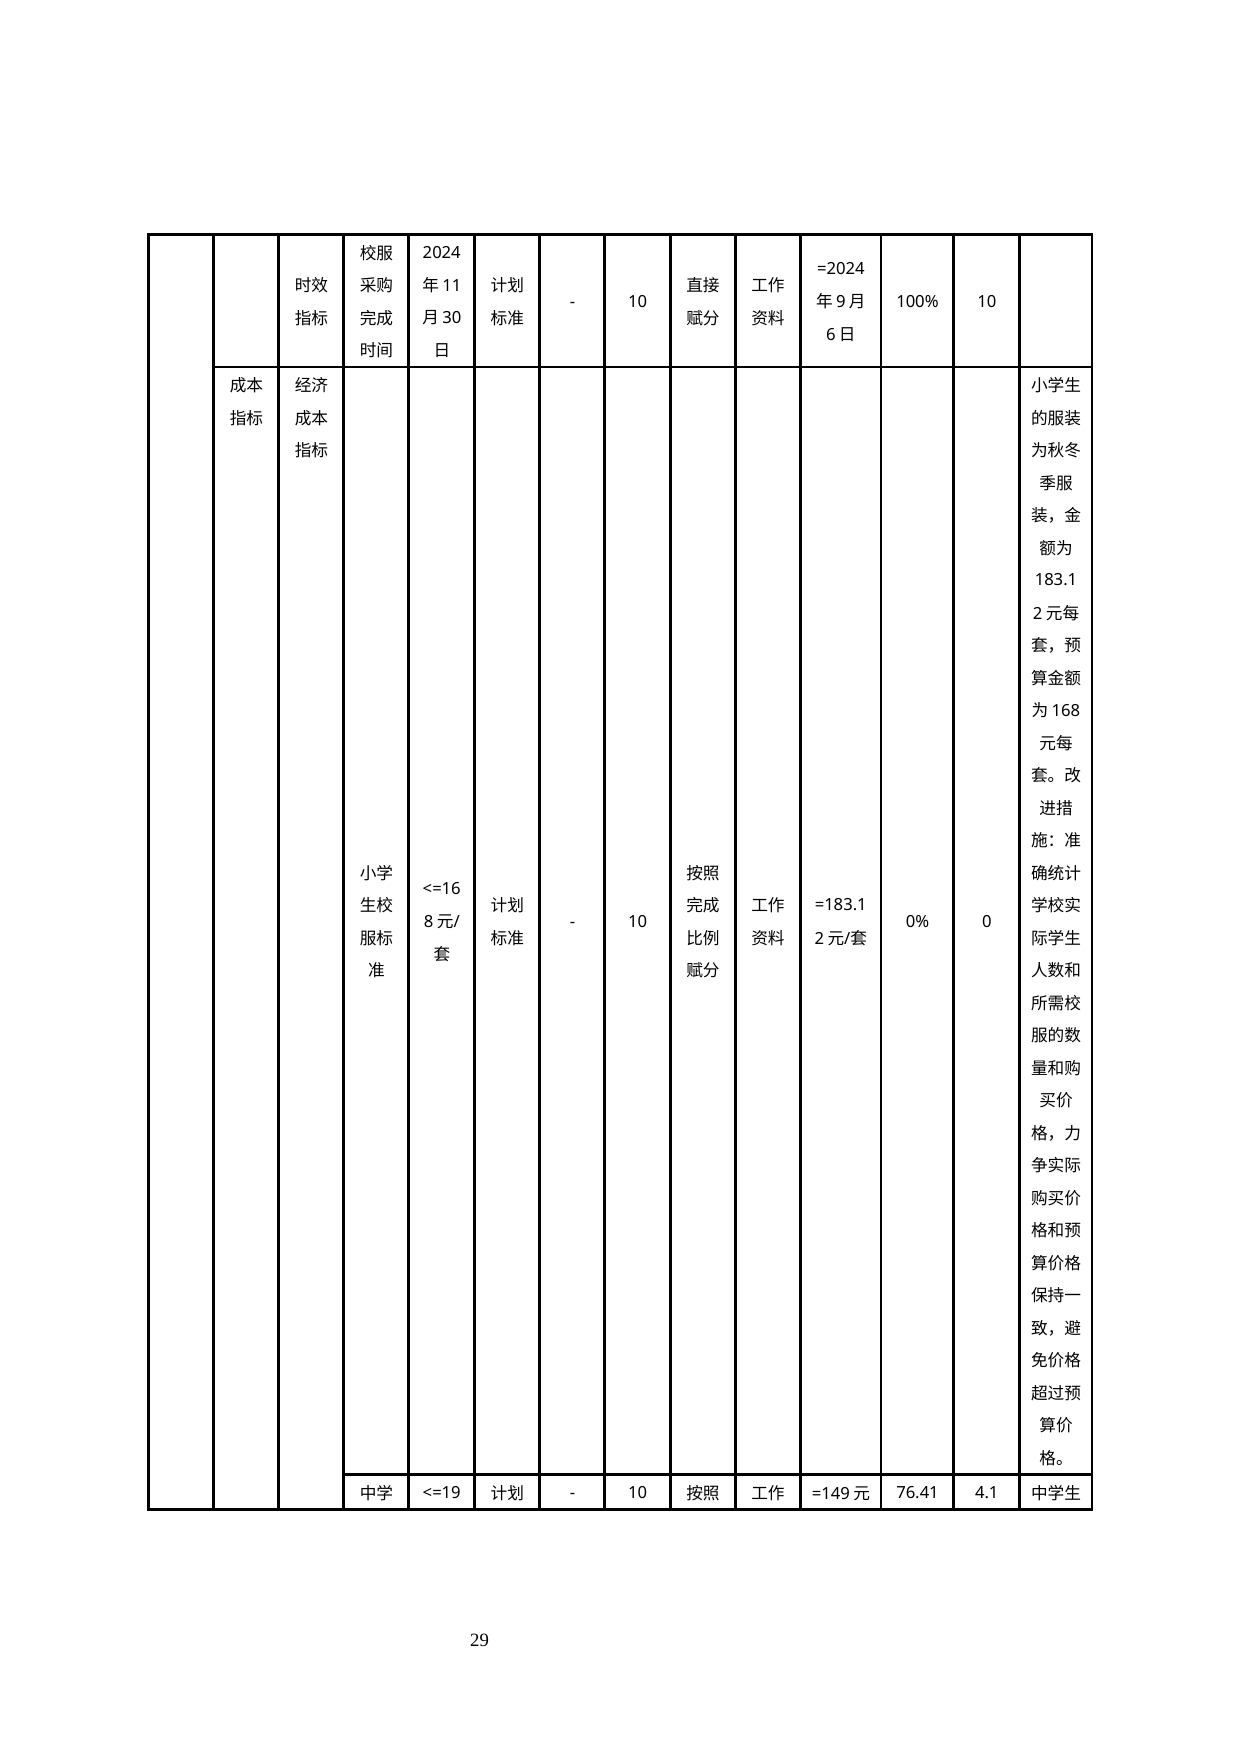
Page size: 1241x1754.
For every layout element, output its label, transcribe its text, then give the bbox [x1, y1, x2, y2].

table_cell <=168元/套 [410, 368, 473, 1473]
table_cell 2024年11月30日 [410, 236, 473, 366]
table_cell 计划标准 [476, 368, 538, 1473]
table_cell 经济成本指标 [280, 368, 342, 1508]
table_cell 工作资料 [737, 1476, 799, 1508]
table_cell =149元/套 [802, 1476, 880, 1508]
table_cell 100% [882, 236, 952, 366]
table_cell 4.1 [955, 1476, 1018, 1508]
table_cell [1021, 236, 1091, 366]
table_cell 10 [955, 236, 1018, 366]
table_cell 直接赋分 [672, 236, 734, 366]
table_cell 按照完成比例赋分 [672, 368, 734, 1473]
table_cell 工作资料 [737, 236, 799, 366]
table_cell - [541, 368, 603, 1473]
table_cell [1021, 1476, 1091, 1508]
table_cell 校服采购完成时间 [345, 236, 407, 366]
table_cell 10 [606, 236, 669, 366]
table_cell - [541, 236, 603, 366]
table_cell 小学生校服标准 [345, 368, 407, 1473]
table_cell 计划标准 [476, 1476, 538, 1508]
table_cell 76.41% [882, 1476, 952, 1508]
table_cell 小学生的服装为秋冬季服装，金额为183.12元每套，预算金额为168元每套。改进措施：准确统计学校实际学生人数和所需校服的数量和购买价格，力争实际购买价格和预算价格保持一致，避免价格超过预算价格。 [1021, 368, 1091, 1473]
table_cell 10 [606, 368, 669, 1473]
table_cell 时效指标 [280, 236, 342, 366]
table_cell 按照完成比例赋分 [672, 1476, 734, 1508]
table_cell 中学生校服标准 [345, 1476, 407, 1508]
table_cell - [541, 1476, 603, 1508]
table_cell 0 [955, 368, 1018, 1473]
table_cell <=195元/套 [410, 1476, 473, 1508]
table_cell 0% [882, 368, 952, 1473]
table_cell 成本指标 [215, 368, 277, 1508]
table_cell 计划标准 [476, 236, 538, 366]
table_cell 10 [606, 1476, 669, 1508]
table_cell =2024年9月6日 [802, 236, 880, 366]
table_cell =183.12元/套 [802, 368, 880, 1473]
table_cell 工作资料 [737, 368, 799, 1473]
